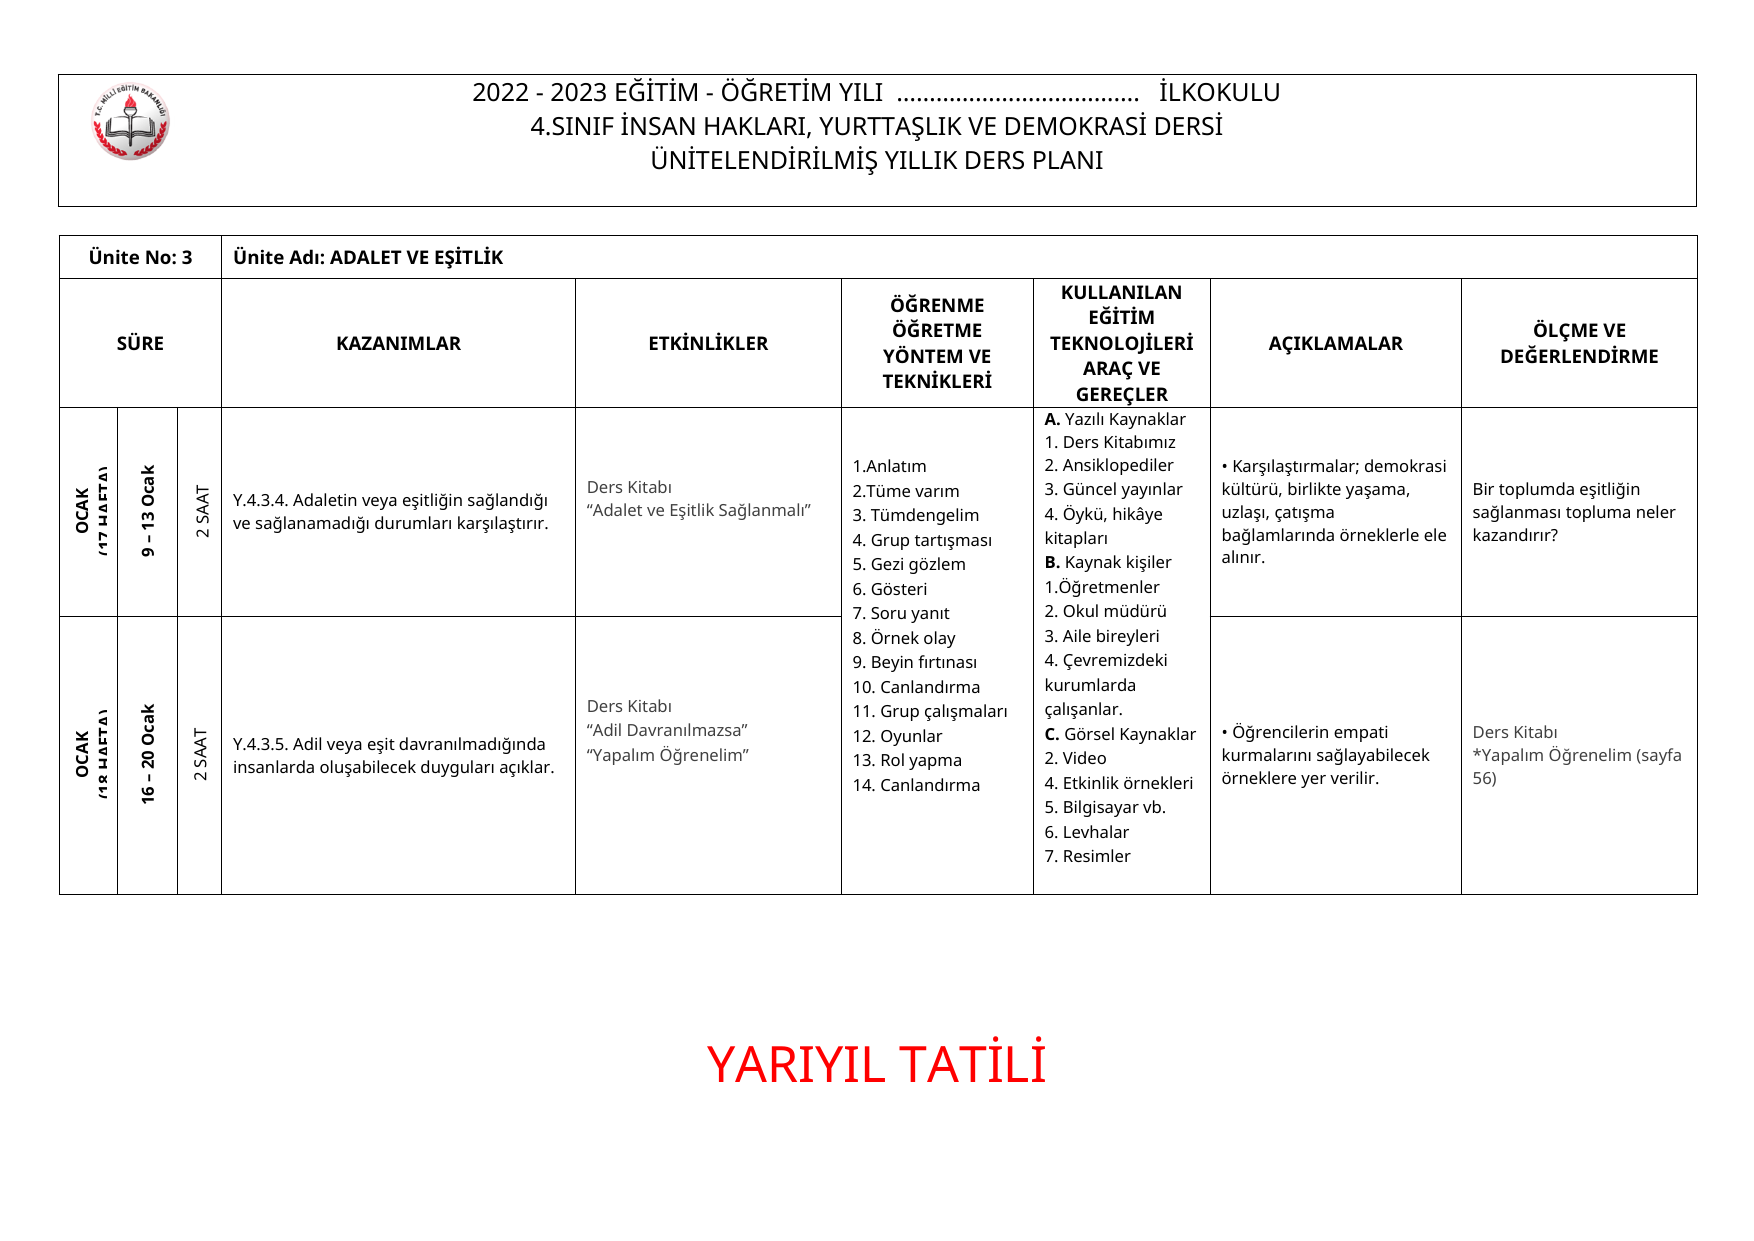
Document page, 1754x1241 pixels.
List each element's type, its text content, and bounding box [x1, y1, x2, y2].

table_cell Ders Kitabı “Adil Davranılmazsa” “Yapalım Öğrenelim” [576, 617, 841, 893]
table_cell Ders Kitabı “Adalet ve Eşitlik Sağlanmalı” [576, 408, 841, 616]
table_cell OCAK (18.HAFTA) [60, 617, 117, 893]
table_cell 2 SAAT [178, 408, 221, 616]
table_cell 16 – 20 Ocak [118, 617, 177, 893]
table_cell KULLANILAN EĞİTİM TEKNOLOJİLERİ ARAÇ VE GEREÇLER [1034, 279, 1210, 407]
text YARIYIL TATİLİ [59, 1029, 1695, 1097]
picture [85, 77, 175, 167]
table_cell A. Yazılı Kaynaklar 1. Ders Kitabımız 2. Ansiklopediler 3. Güncel yayınlar 4. Öykü, hikâye kitapları B. Kaynak kişiler 1.Öğretmenler 2. Okul müdürü 3. Aile bireyleri 4. Çevremizdeki kurumlarda çalışanlar. C. Görsel Kaynaklar 2. Video 4. Etkinlik örnekleri 5. Bilgisayar vb. 6. Levhalar 7. Resimler [1034, 408, 1210, 893]
table_cell OCAK (17.HAFTA) [60, 408, 117, 616]
table_cell ÖLÇME VE DEĞERLENDİRME [1462, 279, 1697, 407]
table_header Ünite Adı: ADALET VE EŞİTLİK [222, 236, 1697, 278]
table_cell • Karşılaştırmalar; demokrasi kültürü, birlikte yaşama, uzlaşı, çatışma bağlamlarında örneklerle ele alınır. [1211, 408, 1461, 616]
table_cell 2 SAAT [178, 617, 221, 893]
table_cell 9 – 13 Ocak [118, 408, 177, 616]
table_cell ÖĞRENME ÖĞRETME YÖNTEM VE TEKNİKLERİ [842, 279, 1033, 407]
table_cell Ders Kitabı *Yapalım Öğrenelim (sayfa 56) [1462, 617, 1697, 893]
table_cell Y.4.3.4. Adaletin veya eşitliğin sağlandığı ve sağlanamadığı durumları karşılaştırır. [222, 408, 575, 616]
table_cell ETKİNLİKLER [576, 279, 841, 407]
table_cell • Öğrencilerin empati kurmalarını sağlayabilecek örneklere yer verilir. [1211, 617, 1461, 893]
table_header Ünite No: 3 [60, 236, 221, 278]
table_cell Y.4.3.5. Adil veya eşit davranılmadığında insanlarda oluşabilecek duyguları açıklar. [222, 617, 575, 893]
table_cell AÇIKLAMALAR [1211, 279, 1461, 407]
table_cell KAZANIMLAR [222, 279, 575, 407]
table_cell 1.Anlatım 2.Tüme varım 3. Tümdengelim 4. Grup tartışması 5. Gezi gözlem 6. Gösteri 7. Soru yanıt 8. Örnek olay 9. Beyin fırtınası 10. Canlandırma 11. Grup çalışmaları 12. Oyunlar 13. Rol yapma 14. Canlandırma [842, 408, 1033, 893]
table_cell SÜRE [60, 279, 221, 407]
table_cell Bir toplumda eşitliğin sağlanması topluma neler kazandırır? [1462, 408, 1697, 616]
